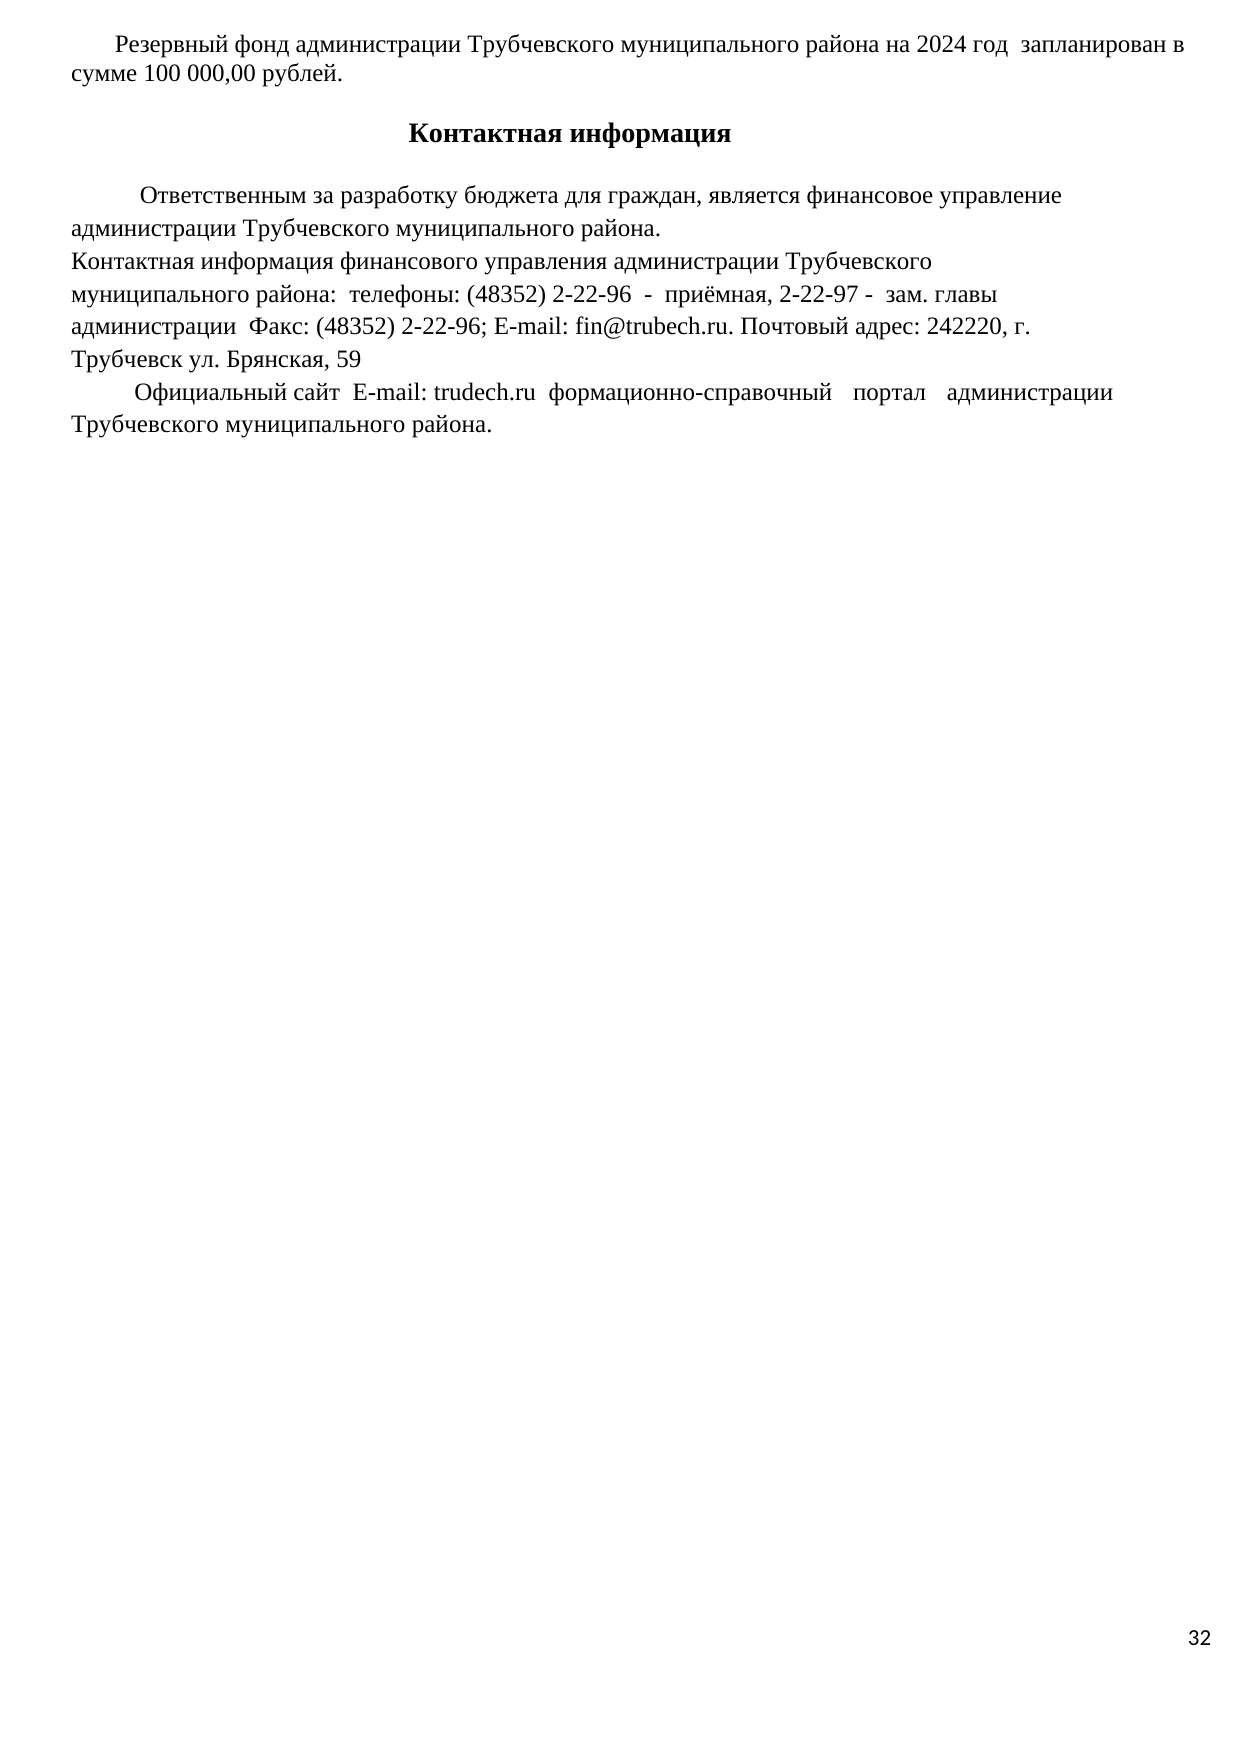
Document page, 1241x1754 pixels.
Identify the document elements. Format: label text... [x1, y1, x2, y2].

text Контактная информация [71, 116, 1211, 148]
text Контактная информация финансового управления администрации Трубчевского муниципального района: телефоны: (48352) 2-22-96 - приёмная, 2-22-97 - зам. главы администрации Факс: (48352) 2-22-96; E-mail: fin@trubech.ru. Почтовый адрес: 242220, г. Трубчевск ул. Брянская, 59 [71, 246, 1099, 373]
text Ответственным за разработку бюджета для граждан, является финансовое управление администрации Трубчевского муниципального района. [71, 181, 1099, 242]
text Резервный фонд администрации Трубчевского муниципального района на 2024 год запланирован в сумме 100 000,00 рублей. [71, 29, 1211, 87]
text Официальный сайт E-mail: trudech.ru формационно-справочный портал администрации Трубчевского муниципального района. [71, 377, 1213, 438]
